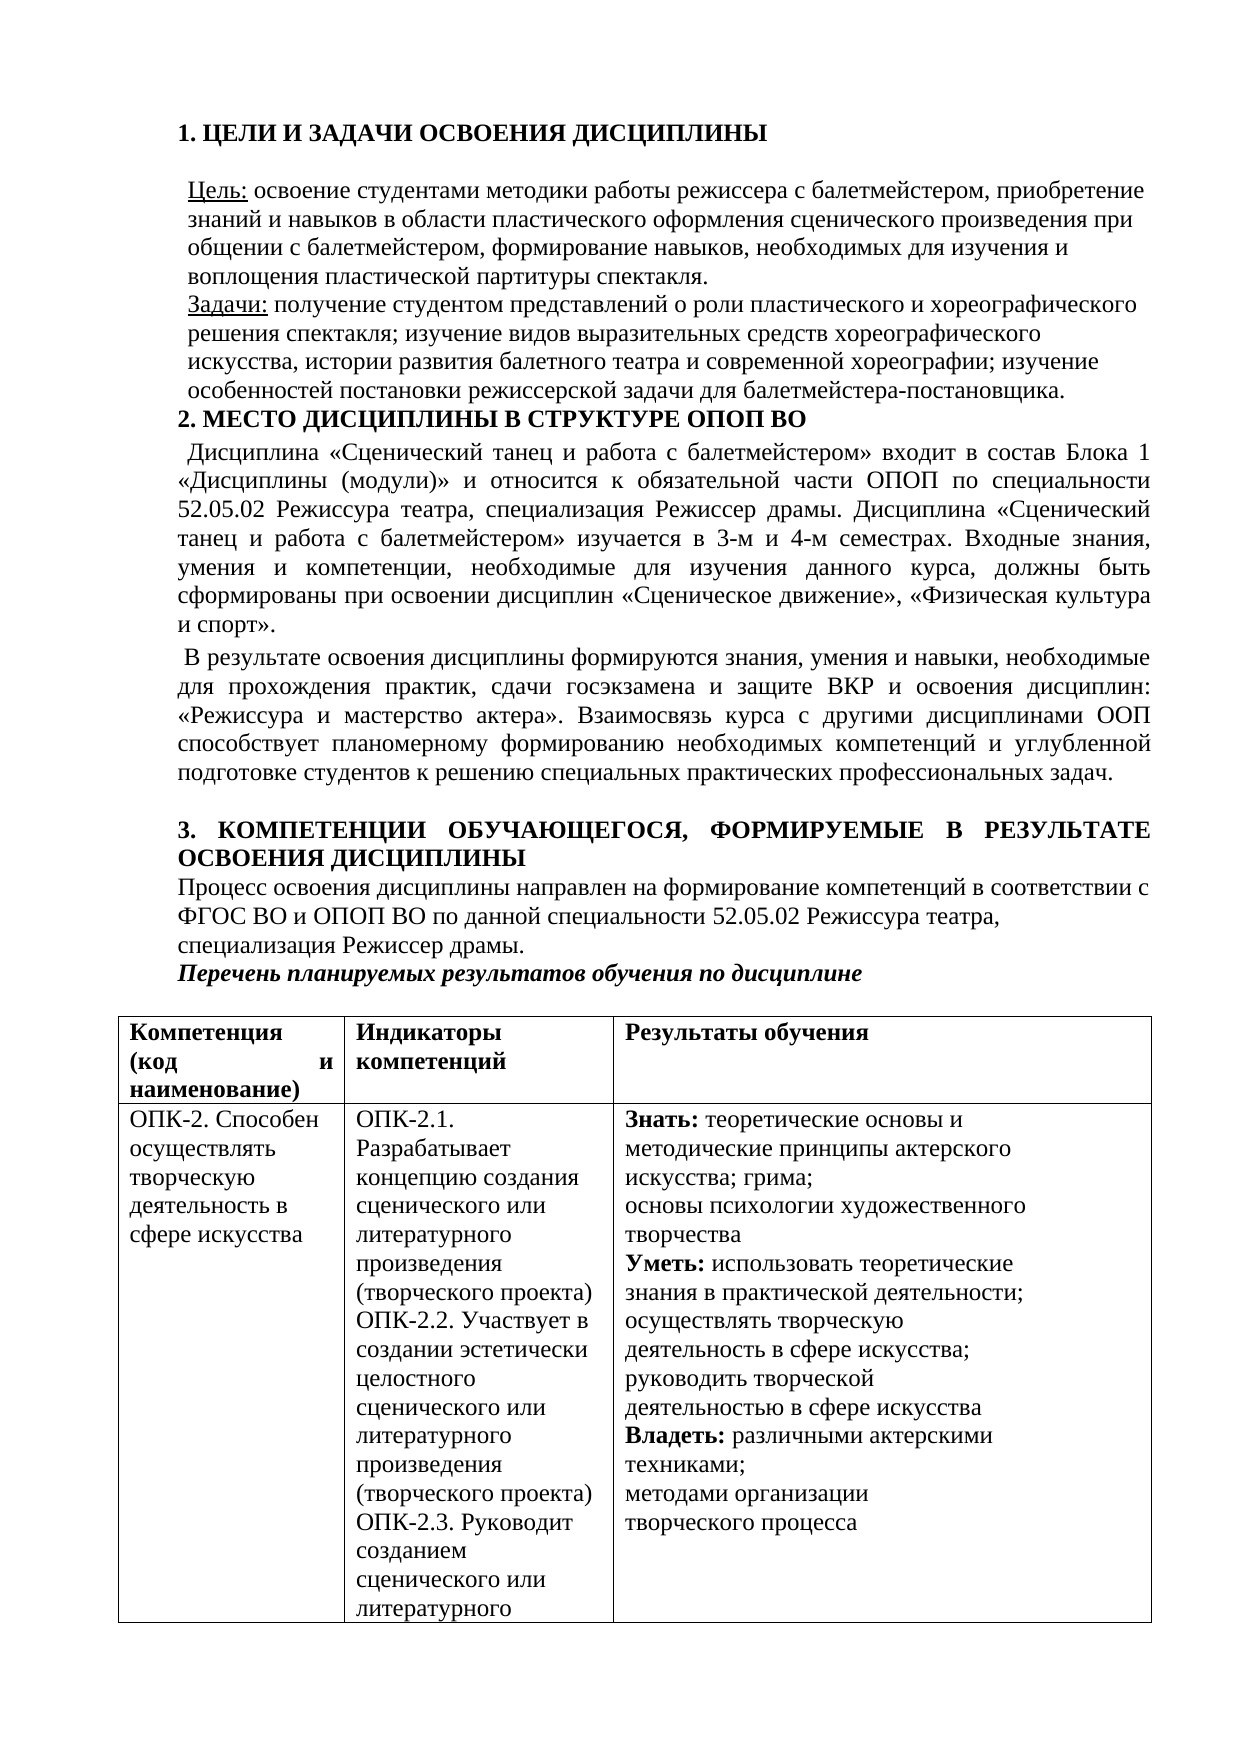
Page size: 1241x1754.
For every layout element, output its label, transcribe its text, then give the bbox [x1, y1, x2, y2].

text Дисциплина «Сценический танец и работа с балетмейстером» входит в состав Блока 1 «Дисциплины (модули)» и относится к обязательной части ОПОП по специальности 52.05.02 Режиссура театра, специализация Режиссер драмы. Дисциплина «Сценический танец и работа с балетмейстером» изучается в 3-м и 4-м семестрах. Входные знания, умения и компетенции, необходимые для изучения данного курса, должны быть сформированы при освоении дисциплин «Сценическое движение», «Физическая культура и спорт». [177, 437, 1152, 638]
text Процесс освоения дисциплины направлен на формирование компетенций в соответствии с ФГОС ВО и ОПОП ВО по данной специальности 52.05.02 Режиссура театра, специализация Режиссер драмы. [177, 872, 1152, 958]
text Перечень планируемых результатов обучения по дисциплине [177, 958, 1152, 987]
text общении с балетмейстером, формирование навыков, необходимых для изучения и [187, 233, 1152, 261]
text Цель: освоение студентами методики работы режиссера с балетмейстером, приобретение знаний и навыков в области пластического оформления сценического произведения при [187, 176, 1152, 233]
text 2. МЕСТО ДИСЦИПЛИНЫ В СТРУКТУРЕ ОПОП ВО [177, 404, 1152, 433]
text В результате освоения дисциплины формируются знания, умения и навыки, необходимые для прохождения практик, сдачи госэкзамена и защите ВКР и освоения дисциплин: «Режиссура и мастерство актера». Взаимосвязь курса с другими дисциплинами ООП способствует планомерному формированию необходимых компетенций и углубленной подготовке студентов к решению специальных практических профессиональных задач. [177, 642, 1152, 786]
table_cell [119, 1104, 344, 1622]
table_header Результаты обучения [614, 1017, 1151, 1103]
text 1. ЦЕЛИ И ЗАДАЧИ ОСВОЕНИЯ ДИСЦИПЛИНЫ [177, 118, 1152, 147]
table_header Компетенция (код и наименование) [119, 1017, 344, 1103]
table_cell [614, 1104, 1151, 1622]
table_header Индикаторы компетенций [345, 1017, 613, 1103]
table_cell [345, 1104, 613, 1622]
text 3. КОМПЕТЕНЦИИ ОБУЧАЮЩЕГОСЯ, ФОРМИРУЕМЫЕ В РЕЗУЛЬТАТЕ ОСВОЕНИЯ ДИСЦИПЛИНЫ [177, 815, 1152, 872]
text воплощения пластической партитуры спектакля. [187, 261, 1152, 290]
text Задачи: получение студентом представлений о роли пластического и хореографического решения спектакля; изучение видов выразительных средств хореографического искусства, истории развития балетного театра и современной хореографии; изучение особенностей постановки режиссерской задачи для балетмейстера-постановщика. [187, 290, 1152, 404]
